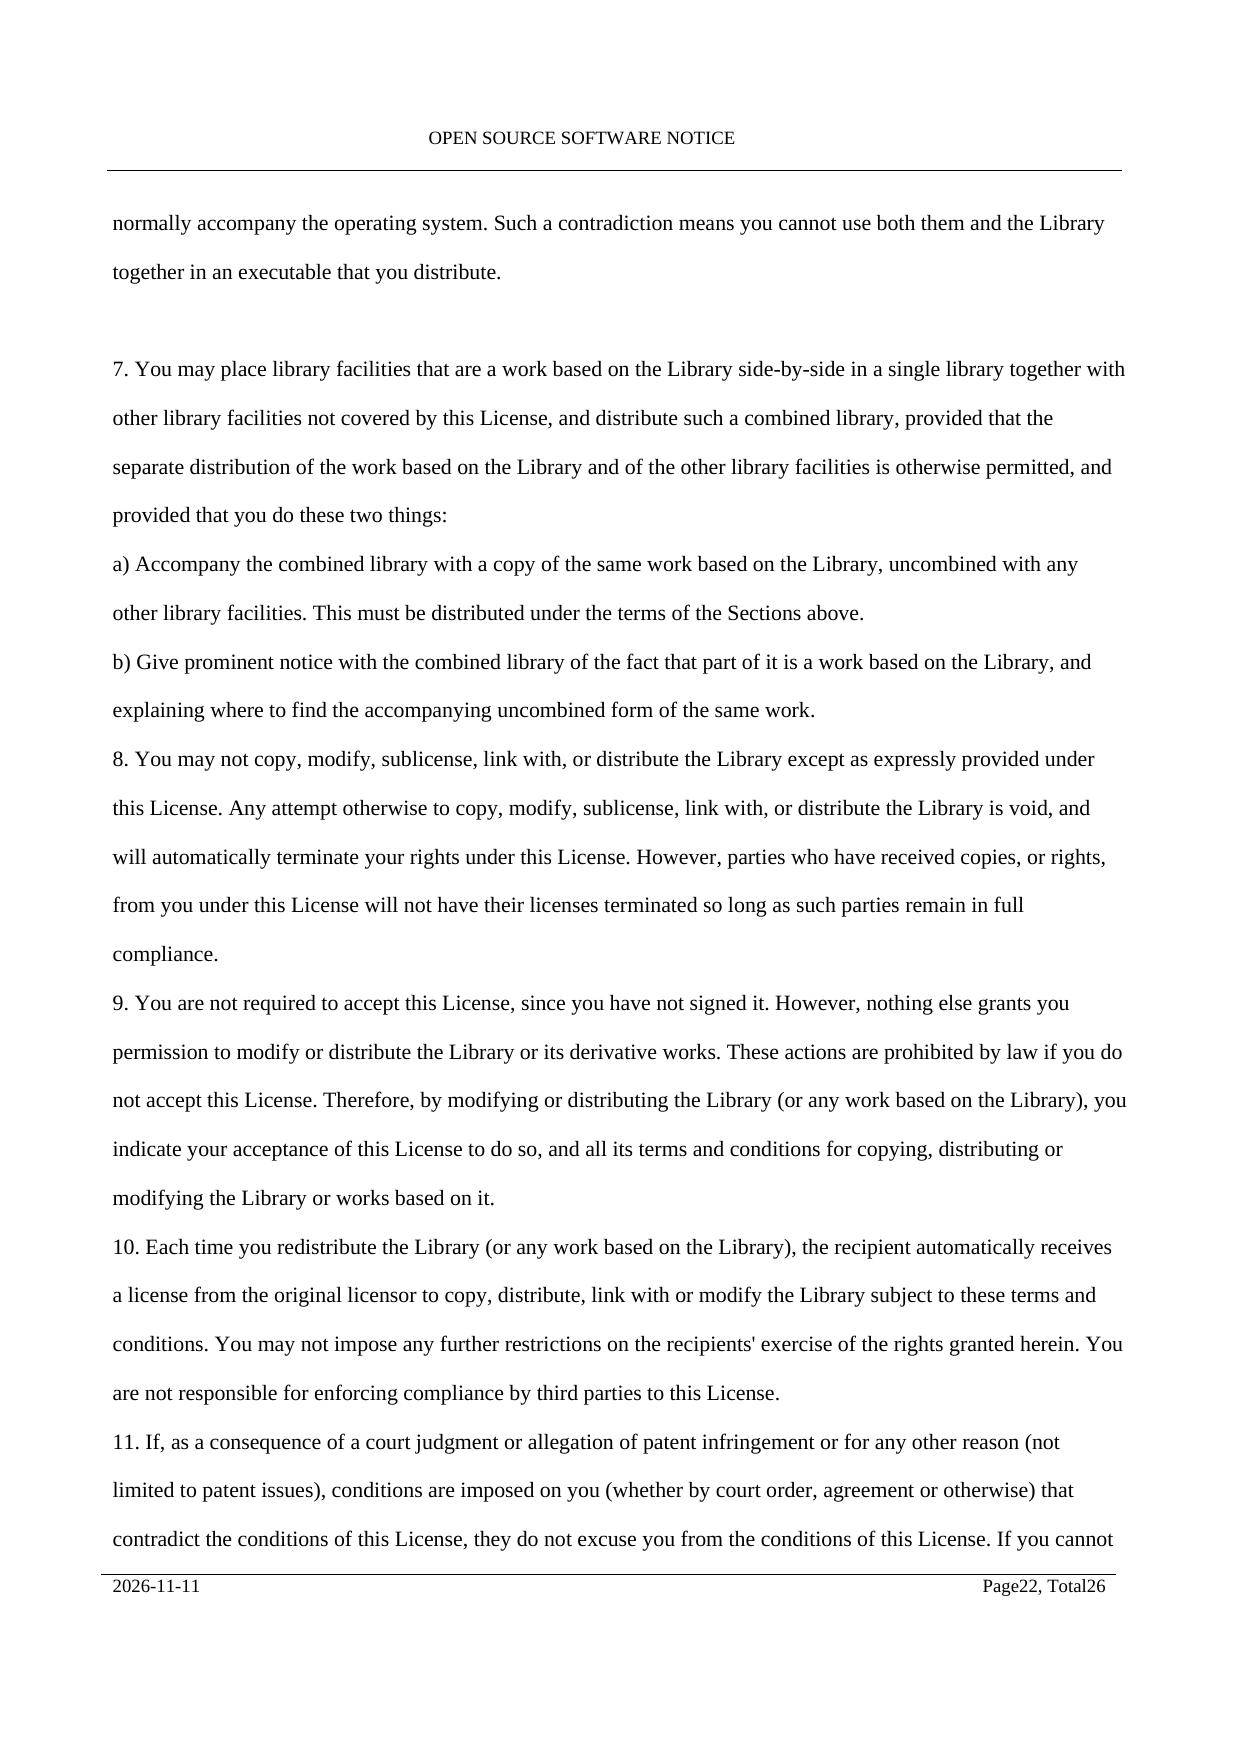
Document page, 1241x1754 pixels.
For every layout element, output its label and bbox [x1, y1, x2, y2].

text [112, 206, 1128, 1555]
